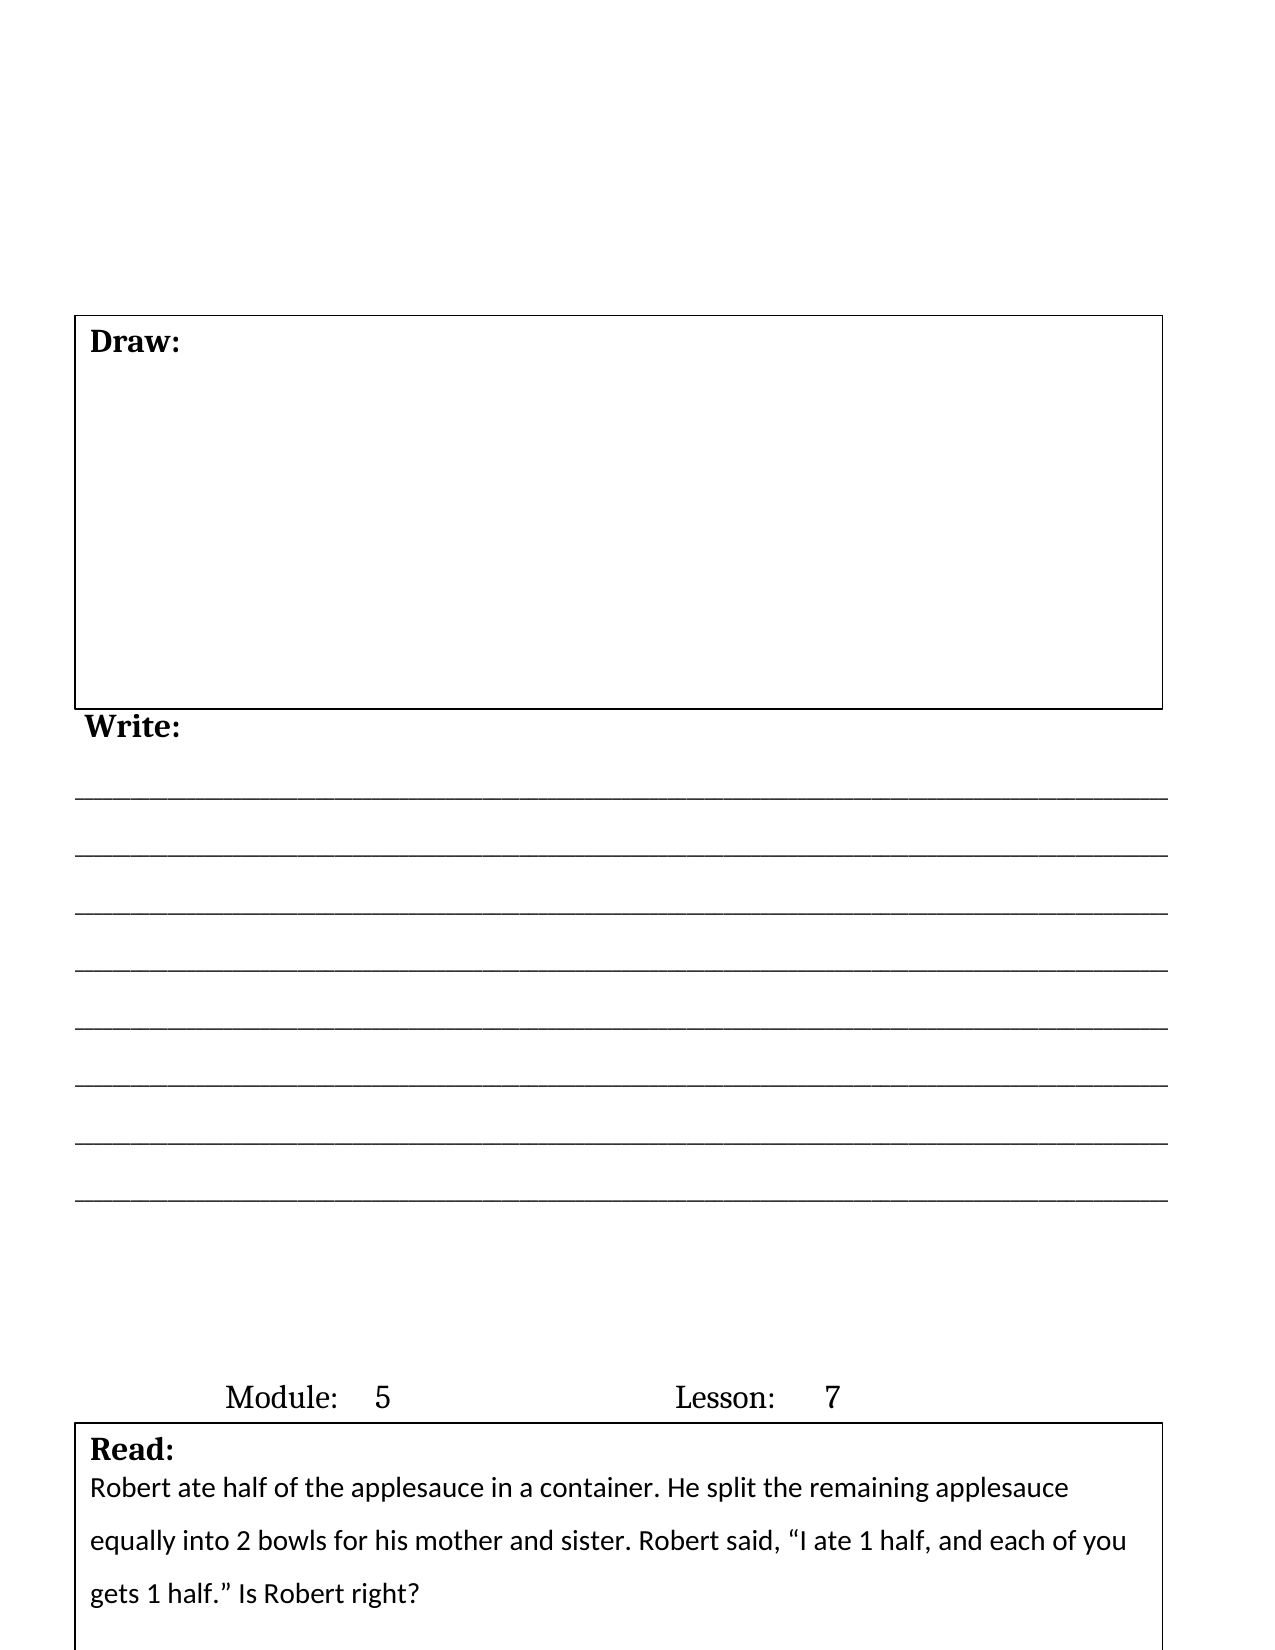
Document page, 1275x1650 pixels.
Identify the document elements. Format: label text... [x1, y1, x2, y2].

text ______________________________________________________________________________________________________________________ [75, 1119, 1200, 1148]
text ______________________________________________________________________________________________________________________ [75, 1062, 1200, 1091]
text ______________________________________________________________________________________________________________________ [75, 774, 1200, 803]
text Write: [84, 707, 1200, 746]
text ______________________________________________________________________________________________________________________ [75, 947, 1200, 976]
text ______________________________________________________________________________________________________________________ [75, 1177, 1200, 1206]
text Module: 5 Lesson: 7 [75, 1378, 1200, 1417]
text ______________________________________________________________________________________________________________________ [75, 832, 1200, 861]
text ______________________________________________________________________________________________________________________ [75, 1004, 1200, 1033]
text ______________________________________________________________________________________________________________________ [75, 889, 1200, 918]
